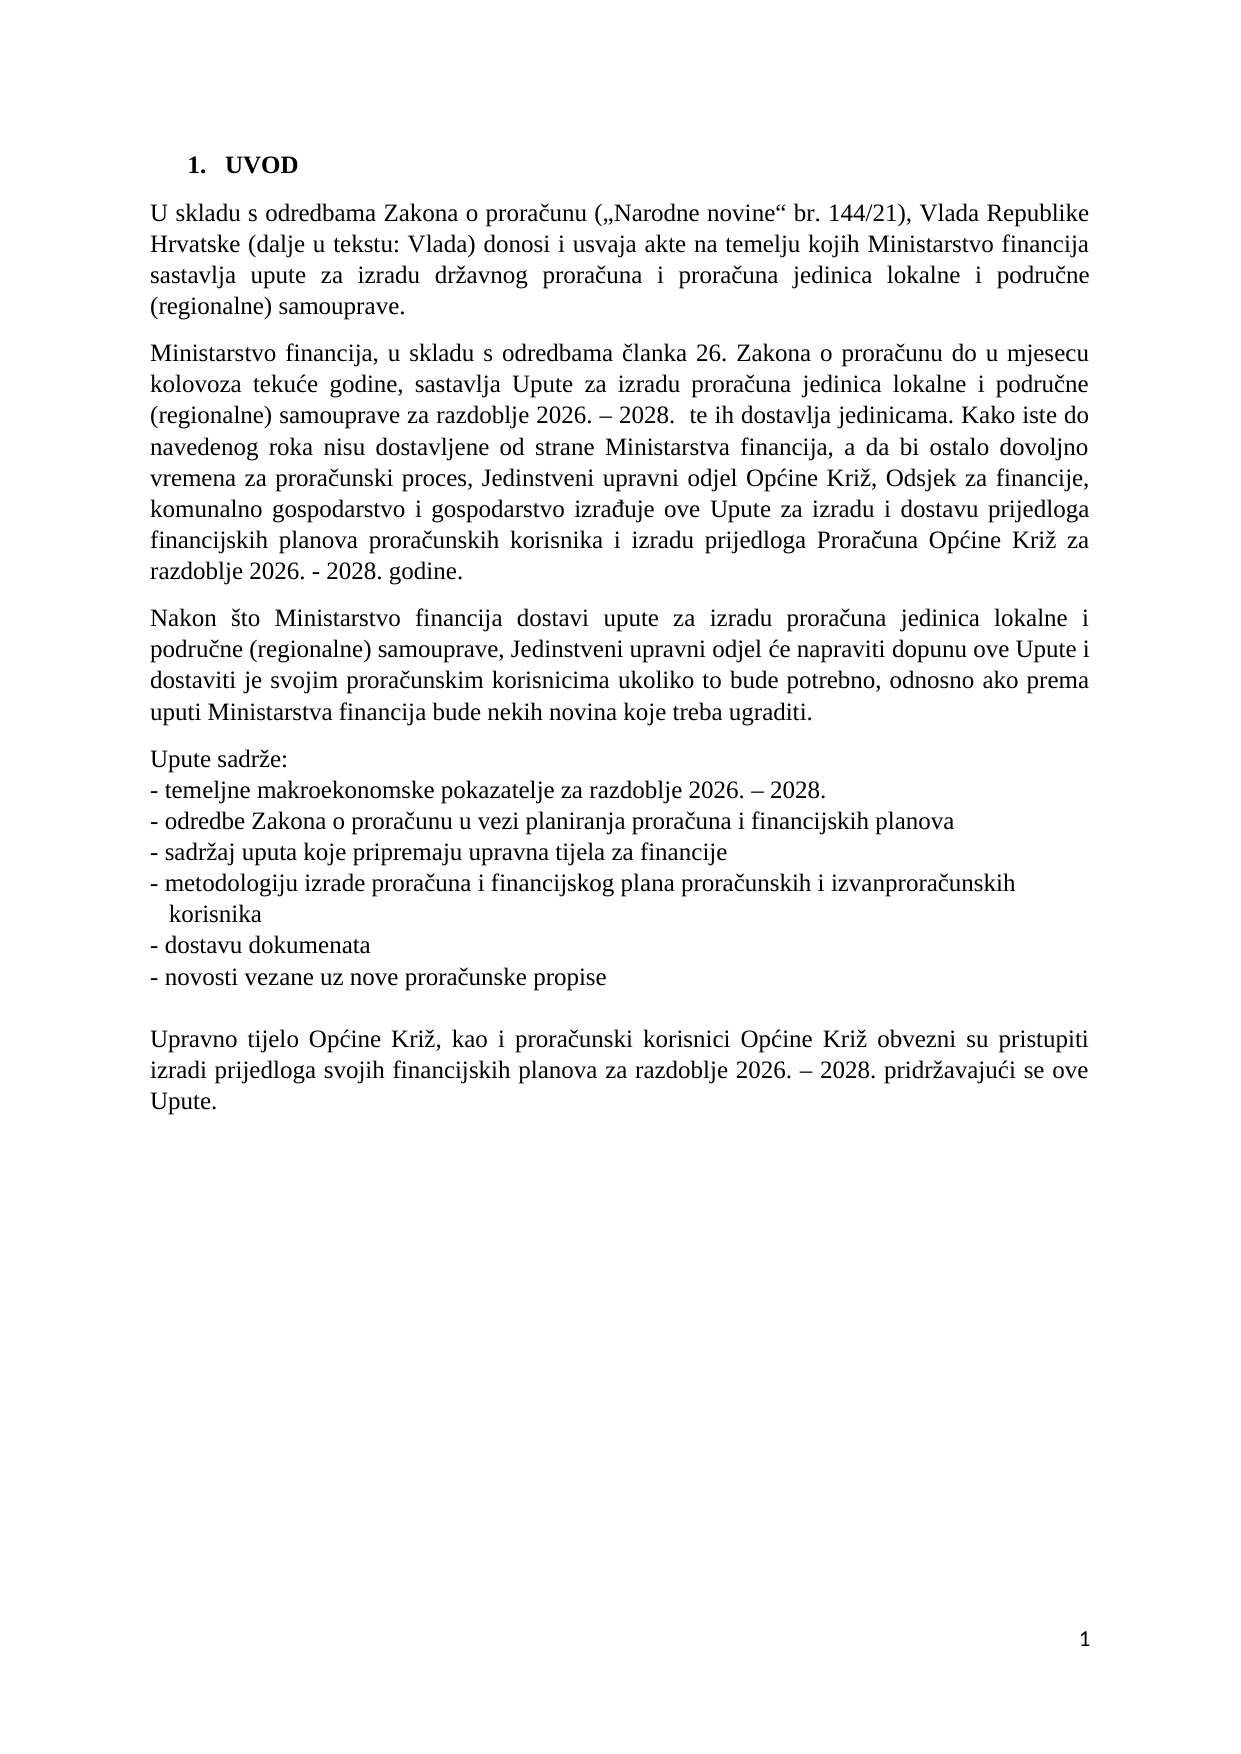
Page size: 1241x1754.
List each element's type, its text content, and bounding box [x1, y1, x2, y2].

text - metodologiju izrade proračuna i financijskog plana proračunskih i izvanproračunskih [150, 868, 1090, 897]
text - sadržaj uputa koje pripremaju upravna tijela za financije [150, 837, 1090, 866]
text Nakon što Ministarstvo financija dostavi upute za izradu proračuna jedinica lokalne i područne (regionalne) samouprave, Jedinstveni upravni odjel će napraviti dopunu ove Upute i dostaviti je svojim proračunskim korisnicima ukoliko to bude potrebno, odnosno ako prema uputi Ministarstva financija bude nekih novina koje treba ugraditi. [150, 603, 1090, 725]
text Ministarstvo financija, u skladu s odredbama članka 26. Zakona o proračunu do u mjesecu kolovoza tekuće godine, sastavlja Upute za izradu proračuna jedinica lokalne i područne (regionalne) samouprave za razdoblje 2026. – 2028. te ih dostavlja jedinicama. Kako iste do navedenog roka nisu dostavljene od strane Ministarstva financija, a da bi ostalo dovoljno vremena za proračunski proces, Jedinstveni upravni odjel Općine Križ, Odsjek za financije, komunalno gospodarstvo i gospodarstvo izrađuje ove Upute za izradu i dostavu prijedloga financijskih planova proračunskih korisnika i izradu prijedloga Proračuna Općine Križ za razdoblje 2026. - 2028. godine. [150, 338, 1090, 584]
text - dostavu dokumenata [150, 931, 1090, 959]
text - temeljne makroekonomske pokazatelje za razdoblje 2026. – 2028. [150, 775, 1090, 804]
text Upravno tijelo Općine Križ, kao i proračunski korisnici Općine Križ obvezni su pristupiti izradi prijedloga svojih financijskih planova za razdoblje 2026. – 2028. pridržavajući se ove Upute. [150, 1024, 1090, 1114]
text Upute sadrže: [150, 744, 1090, 773]
text - novosti vezane uz nove proračunske propise [150, 962, 1090, 990]
text korisnika [150, 899, 1090, 928]
text - odredbe Zakona o proračunu u vezi planiranja proračuna i financijskih planova [150, 806, 1090, 835]
text U skladu s odredbama Zakona o proračunu („Narodne novine“ br. 144/21), Vlada Republike Hrvatske (dalje u tekstu: Vlada) donosi i usvaja akte na temelju kojih Ministarstvo financija sastavlja upute za izradu državnog proračuna i proračuna jedinica lokalne i područne (regionalne) samouprave. [150, 198, 1090, 319]
list UVOD [187, 150, 1090, 179]
